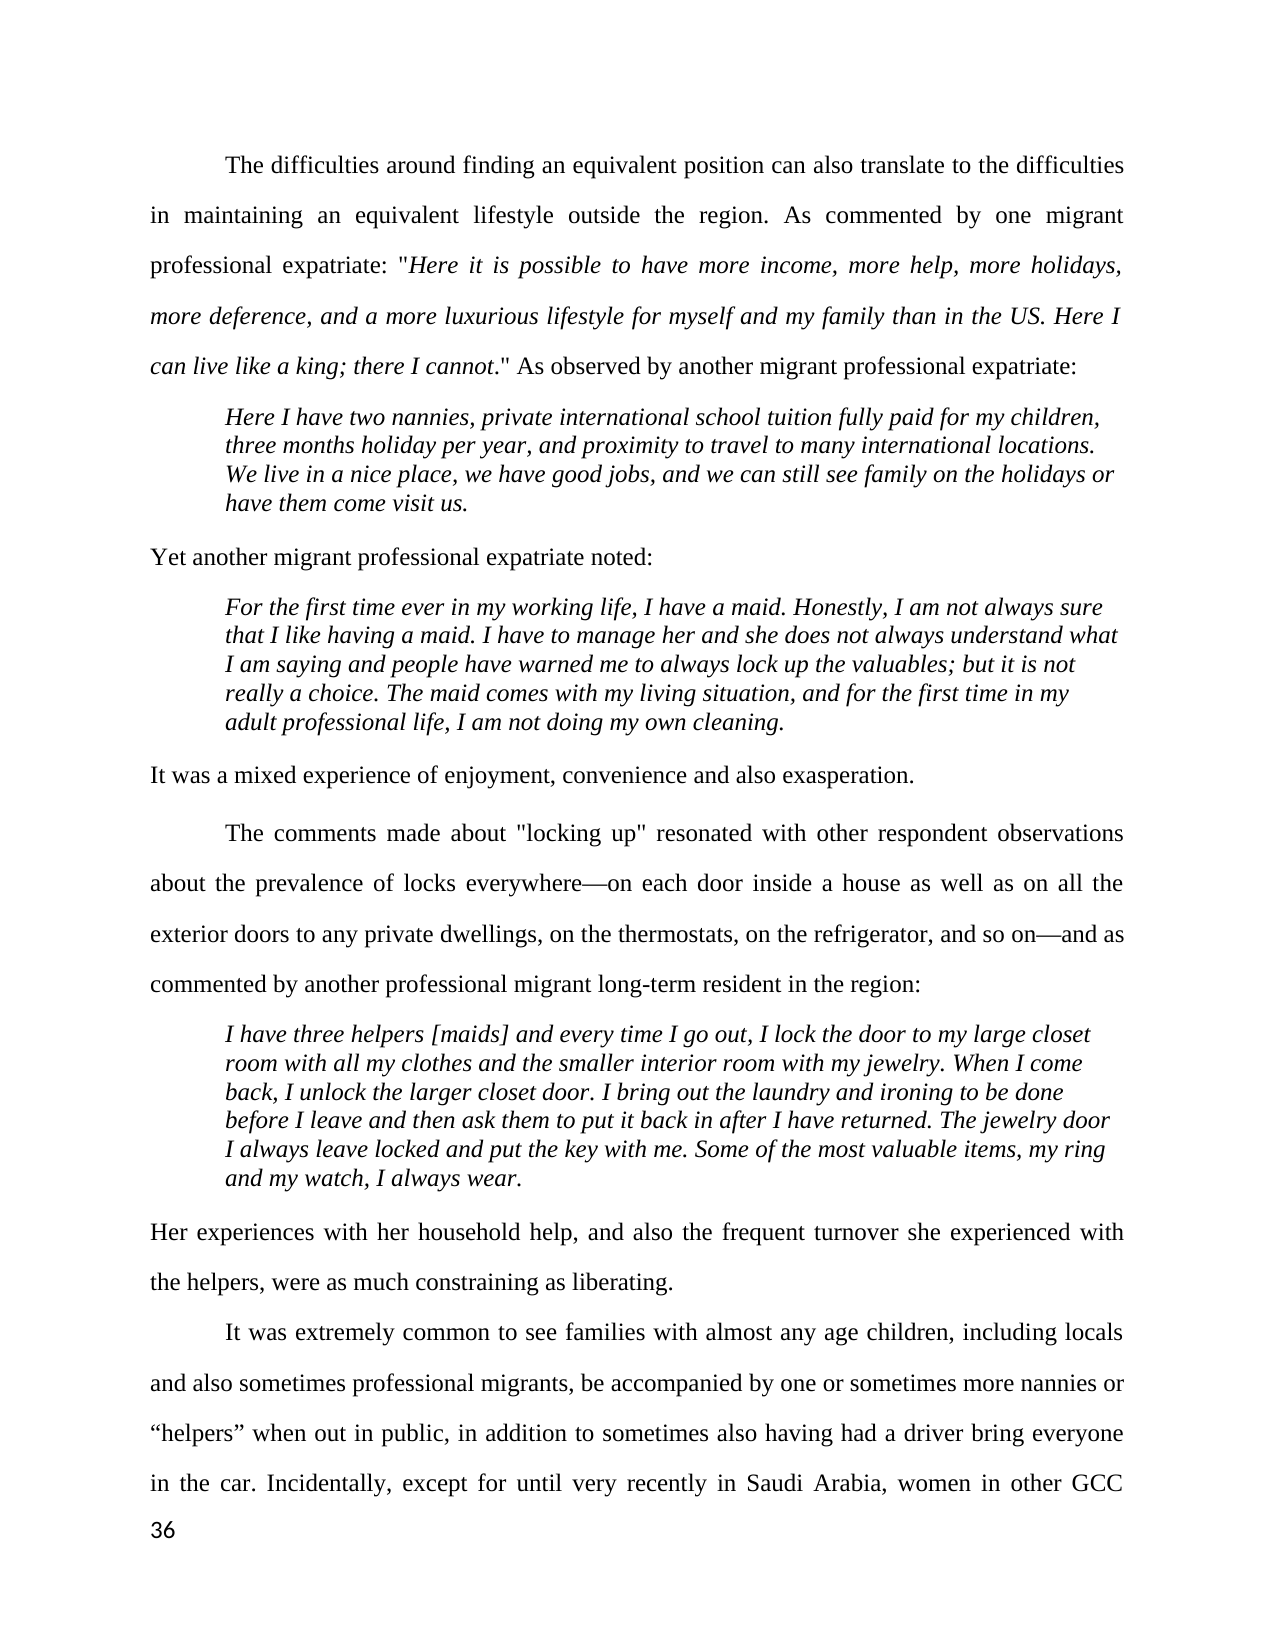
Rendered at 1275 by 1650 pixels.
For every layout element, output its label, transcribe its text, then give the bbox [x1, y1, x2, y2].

text I have three helpers [maids] and every time I go out, I lock the door to my large closet room with all my clothes and the smaller interior room with my jewelry. When I come back, I unlock the larger closet door. I bring out the laundry and ironing to be done before I leave and then ask them to put it back in after I have returned. The jewelry door I always leave locked and put the key with me. Some of the most valuable items, my ring and my watch, I always wear. [225, 1019, 1125, 1192]
text Here I have two nannies, private international school tuition fully paid for my children, three months holiday per year, and proximity to travel to many international locations. We live in a nice place, we have good jobs, and we can still see family on the holidays or have them come visit us. [225, 402, 1125, 517]
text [150, 1317, 1125, 1497]
text For the first time ever in my working life, I have a maid. Honestly, I am not always sure that I like having a maid. I have to manage her and she does not always understand what I am saying and people have warned me to always lock up the valuables; but it is not really a choice. The maid comes with my living situation, and for the first time in my adult professional life, I am not doing my own cleaning. [225, 592, 1125, 736]
text The difficulties around finding an equivalent position can also translate to the difficulties in maintaining an equivalent lifestyle outside the region. As commented by one migrant professional expatriate: "Here it is possible to have more income, more help, more holidays, more deference, and a more luxurious lifestyle for myself and my family than in the US. Here I can live like a king; there I cannot." As observed by another migrant professional expatriate: [150, 150, 1125, 380]
text The comments made about "locking up" resonated with other respondent observations about the prevalence of locks everywhere—on each door inside a house as well as on all the exterior doors to any private dwellings, on the thermostats, on the refrigerator, and so on—and as commented by another professional migrant long-term resident in the region: [150, 818, 1125, 998]
text Yet another migrant professional expatriate noted: [150, 542, 1125, 570]
text Her experiences with her household help, and also the frequent turnover she experienced with the helpers, were as much constraining as liberating. [150, 1217, 1125, 1296]
text It was a mixed experience of enjoyment, convenience and also exasperation. [150, 761, 1125, 789]
